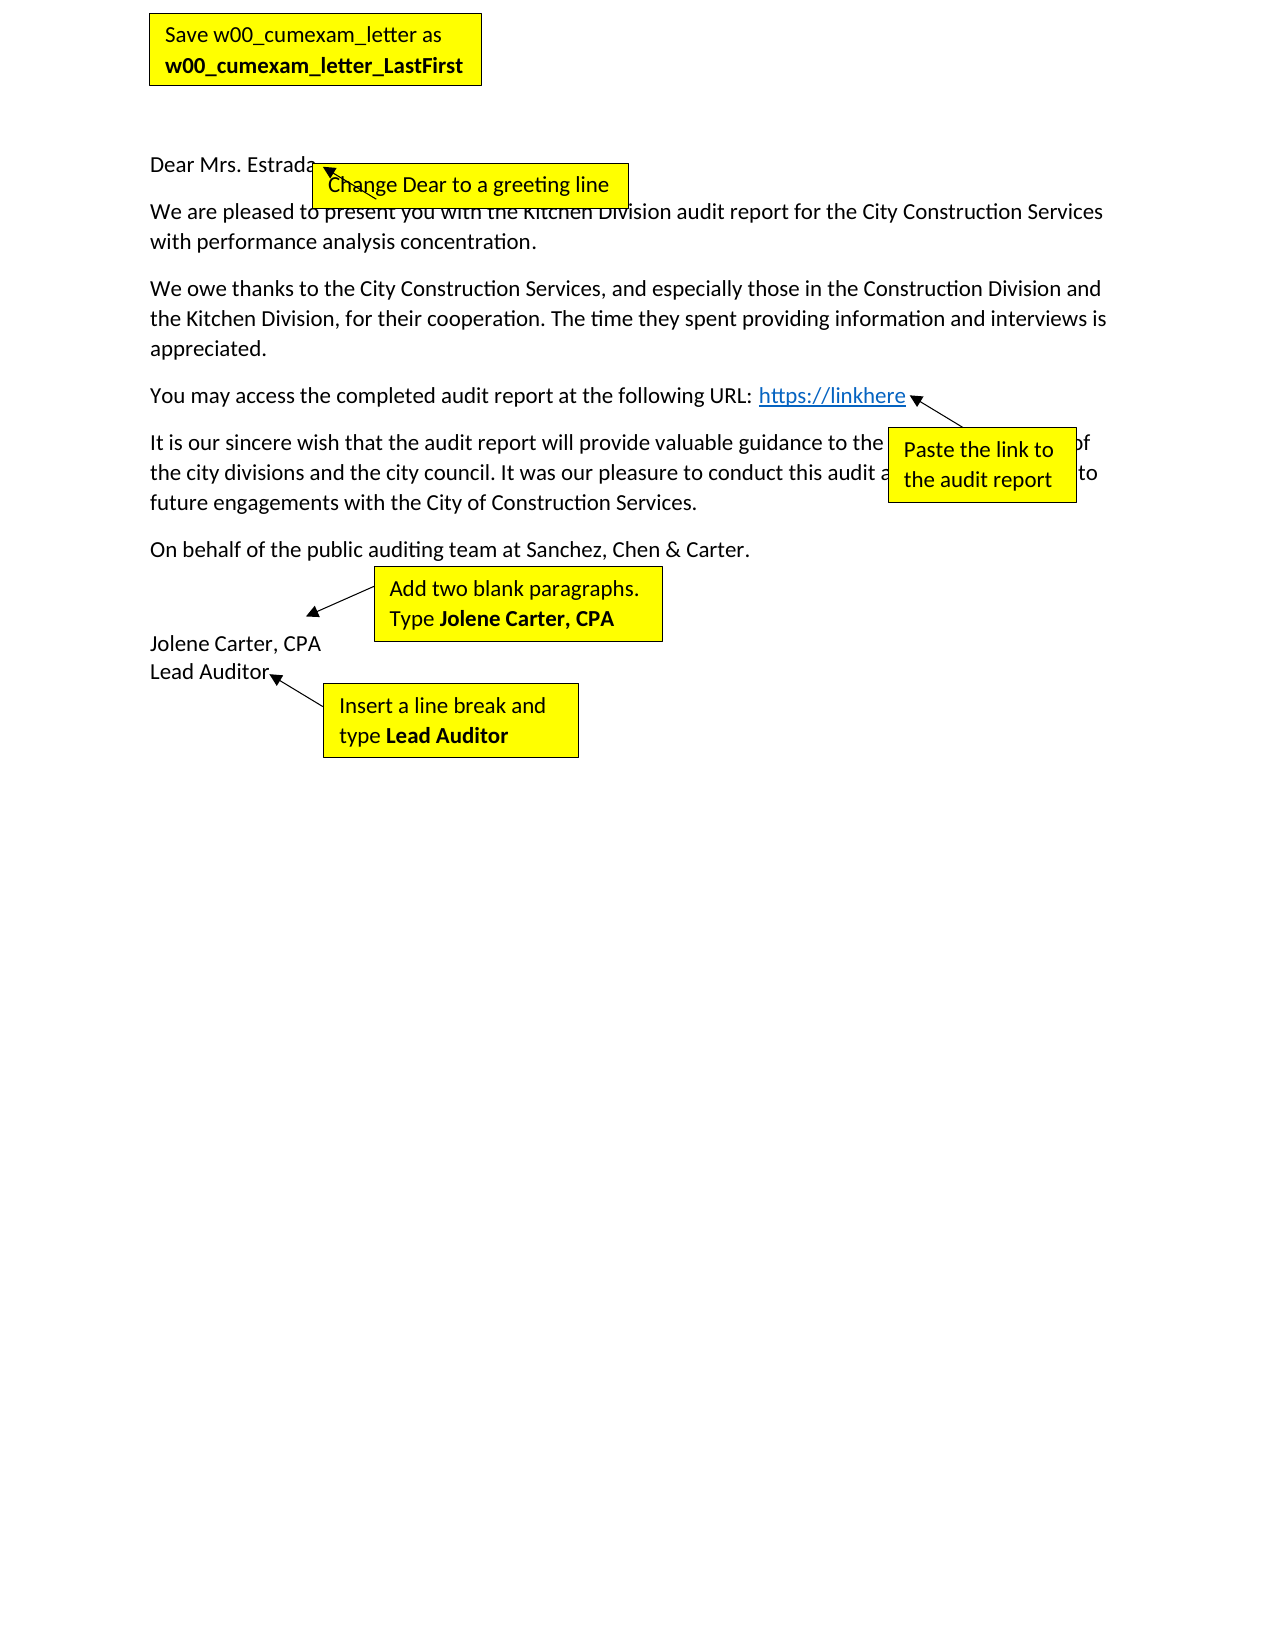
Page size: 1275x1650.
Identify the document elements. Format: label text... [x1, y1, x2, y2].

text Dear Mrs. Estrada, [150, 150, 1125, 178]
text You may access the completed audit report at the following URL: https://linkhere [150, 381, 1125, 409]
text Lead Auditor [150, 657, 1125, 685]
text On behalf of the public auditing team at Sanchez, Chen & Carter. [150, 535, 1125, 563]
text We are pleased to present you with the Kitchen Division audit report for the City Construction Services with performance analysis concentration. [150, 197, 1125, 255]
text Jolene Carter, CPA [150, 629, 1125, 657]
text It is our sincere wish that the audit report will provide valuable guidance to the management team of the city divisions and the city council. It was our pleasure to conduct this audit and we look forward to future engagements with the City of Construction Services. [150, 428, 1125, 517]
text We owe thanks to the City Construction Services, and especially those in the Construction Division and the Kitchen Division, for their cooperation. The time they spent providing information and interviews is appreciated. [150, 274, 1125, 362]
